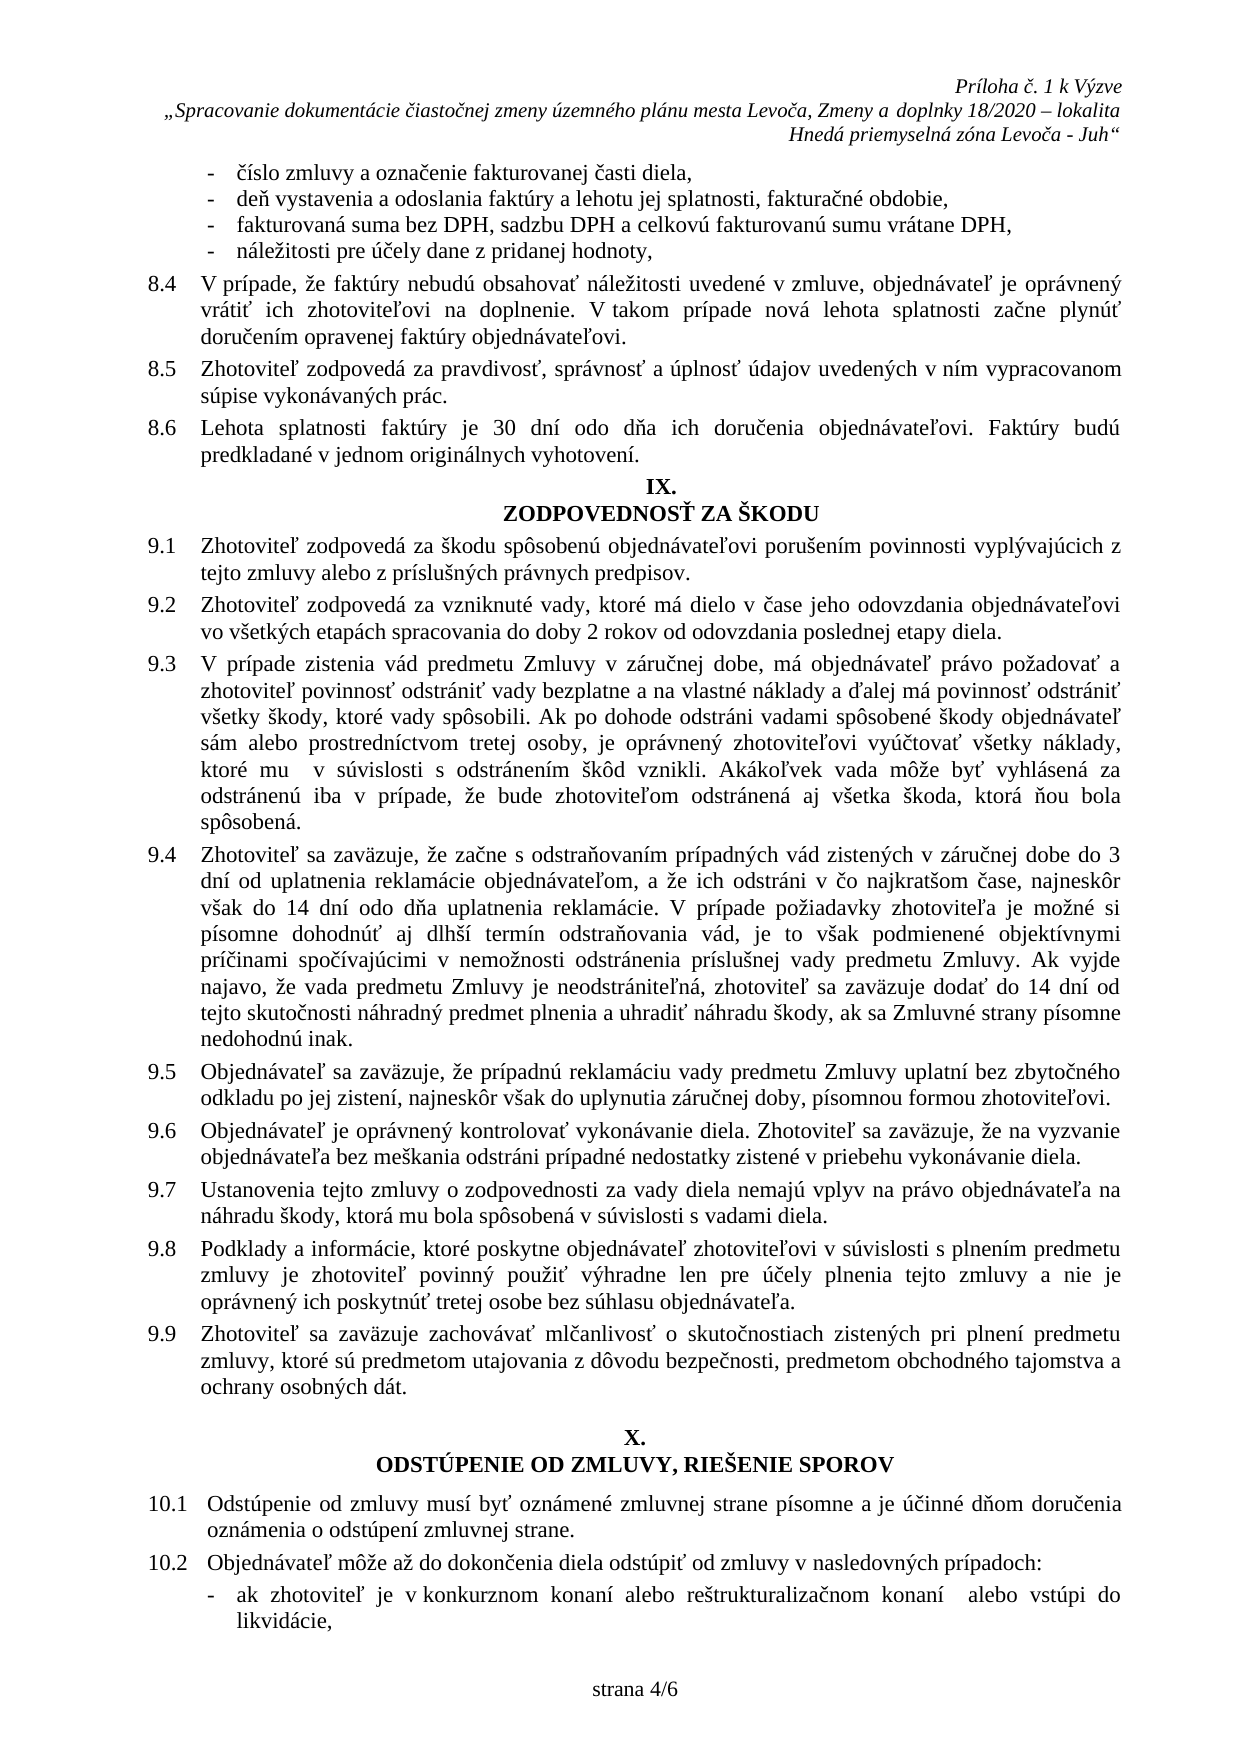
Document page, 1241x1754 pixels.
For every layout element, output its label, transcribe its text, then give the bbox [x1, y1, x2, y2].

list Podklady a informácie, ktoré poskytne objednávateľ zhotoviteľovi v súvislosti s plnením predmetu zmluvy je zhotoviteľ povinný použiť výhradne len pre účely plnenia tejto zmluvy a nie je oprávnený ich poskytnúť tretej osobe bez súhlasu objednávateľa. [148, 1235, 1122, 1314]
list Lehota splatnosti faktúry je 30 dní odo dňa ich doručenia objednávateľovi. Faktúry budú predkladané v jednom originálnych vyhotovení. [148, 414, 1122, 467]
list Objednávateľ sa zaväzuje, že prípadnú reklamáciu vady predmetu Zmluvy uplatní bez zbytočného odkladu po jej zistení, najneskôr však do uplynutia záručnej doby, písomnou formou zhotoviteľovi. [148, 1058, 1122, 1111]
list V prípade zistenia vád predmetu Zmluvy v záručnej dobe, má objednávateľ právo požadovať a zhotoviteľ povinnosť odstrániť vady bezplatne a na vlastné náklady a ďalej má povinnosť odstrániť všetky škody, ktoré vady spôsobili. Ak po dohode odstráni vadami spôsobené škody objednávateľ sám alebo prostredníctvom tretej osoby, je oprávnený zhotoviteľovi vyúčtovať všetky náklady, ktoré mu v súvislosti s odstránením škôd vznikli. Akákoľvek vada môže byť vyhlásená za odstránenú iba v prípade, že bude zhotoviteľom odstránená aj všetka škoda, ktorá ňou bola spôsobená. [148, 650, 1122, 835]
list Objednávateľ je oprávnený kontrolovať vykonávanie diela. Zhotoviteľ sa zaväzuje, že na vyzvanie objednávateľa bez meškania odstráni prípadné nedostatky zistené v priebehu vykonávanie diela. [148, 1117, 1122, 1170]
list ak zhotoviteľ je v konkurznom konaní alebo reštrukturalizačnom konaní alebo vstúpi do likvidácie, [207, 1581, 1122, 1634]
list fakturovaná suma bez DPH, sadzbu DPH a celkovú fakturovanú sumu vrátane DPH, [207, 211, 1122, 238]
list Objednávateľ môže až do dokončenia diela odstúpiť od zmluvy v nasledovných prípadoch: [148, 1548, 1122, 1575]
text X. ODstúpenie od zmluvy, riešenie sporov [148, 1424, 1122, 1477]
list Odstúpenie od zmluvy musí byť oznámené zmluvnej strane písomne a je účinné dňom doručenia oznámenia o odstúpení zmluvnej strane. [148, 1489, 1122, 1542]
list Zhotoviteľ zodpovedá za pravdivosť, správnosť a úplnosť údajov uvedených v ním vypracovanom súpise vykonávaných prác. [148, 356, 1122, 408]
list Zhotoviteľ zodpovedá za škodu spôsobenú objednávateľovi porušením povinnosti vyplývajúcich z tejto zmluvy alebo z príslušných právnych predpisov. [148, 532, 1122, 585]
list náležitosti pre účely dane z pridanej hodnoty, [207, 238, 1122, 264]
list Zhotoviteľ sa zaväzuje zachovávať mlčanlivosť o skutočnostiach zistených pri plnení predmetu zmluvy, ktoré sú predmetom utajovania z dôvodu bezpečnosti, predmetom obchodného tajomstva a ochrany osobných dát. [148, 1320, 1122, 1399]
text IX. Zodpovednosť za škodu [200, 473, 1122, 526]
list V prípade, že faktúry nebudú obsahovať náležitosti uvedené v zmluve, objednávateľ je oprávnený vrátiť ich zhotoviteľovi na doplnenie. V takom prípade nová lehota splatnosti začne plynúť doručením opravenej faktúry objednávateľovi. [148, 270, 1122, 349]
list Zhotoviteľ zodpovedá za vzniknuté vady, ktoré má dielo v čase jeho odovzdania objednávateľovi vo všetkých etapách spracovania do doby 2 rokov od odovzdania poslednej etapy diela. [148, 591, 1122, 644]
list Zhotoviteľ sa zaväzuje, že začne s odstraňovaním prípadných vád zistených v záručnej dobe do 3 dní od uplatnenia reklamácie objednávateľom, a že ich odstráni v čo najkratšom čase, najneskôr však do 14 dní odo dňa uplatnenia reklamácie. V prípade požiadavky zhotoviteľa je možné si písomne dohodnúť aj dlhší termín odstraňovania vád, je to však podmienené objektívnymi príčinami spočívajúcimi v nemožnosti odstránenia príslušnej vady predmetu Zmluvy. Ak vyjde najavo, že vada predmetu Zmluvy je neodstrániteľná, zhotoviteľ sa zaväzuje dodať do 14 dní od tejto skutočnosti náhradný predmet plnenia a uhradiť náhradu škody, ak sa Zmluvné strany písomne nedohodnú inak. [148, 841, 1122, 1052]
list deň vystavenia a odoslania faktúry a lehotu jej splatnosti, fakturačné obdobie, [207, 185, 1122, 211]
list Ustanovenia tejto zmluvy o zodpovednosti za vady diela nemajú vplyv na právo objednávateľa na náhradu škody, ktorá mu bola spôsobená v súvislosti s vadami diela. [148, 1176, 1122, 1229]
list číslo zmluvy a označenie fakturovanej časti diela, [207, 158, 1122, 185]
